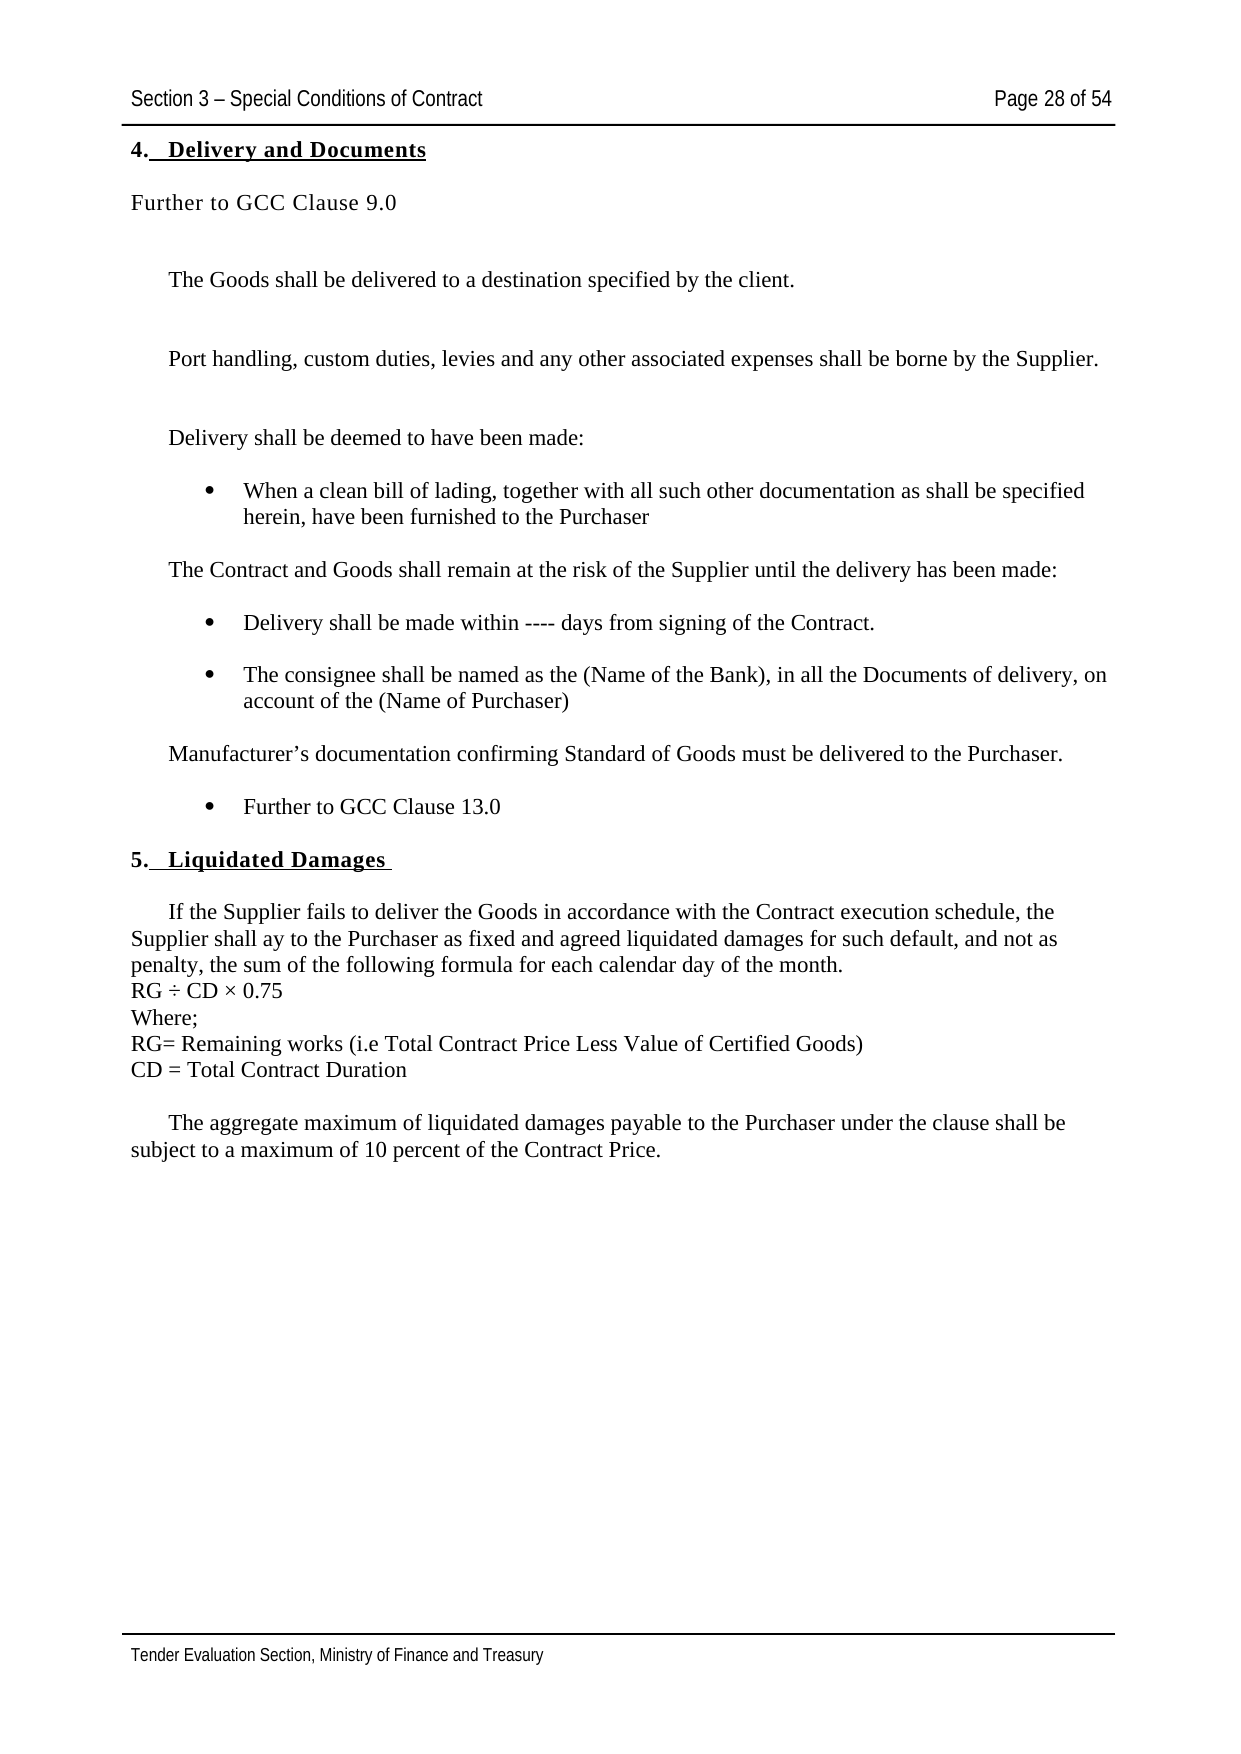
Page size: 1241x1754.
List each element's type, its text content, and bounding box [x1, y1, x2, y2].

list The Contract and Goods shall remain at the risk of the Supplier until the delivery has been made: [131, 556, 1122, 582]
text Further to GCC Clause 9.0 [131, 189, 1122, 216]
list The aggregate maximum of liquidated damages payable to the Purchaser under the clause shall be subject to a maximum of 10 percent of the Contract Price. [131, 1109, 1122, 1162]
text CD = Total Contract Duration [131, 1057, 1122, 1083]
list Delivery shall be made within ---- days from signing of the Contract. [206, 608, 1122, 635]
list Port handling, custom duties, levies and any other associated expenses shall be borne by the Supplier. [131, 345, 1122, 371]
list If the Supplier fails to deliver the Goods in accordance with the Contract execution schedule, the Supplier shall ay to the Purchaser as fixed and agreed liquidated damages for such default, and not as penalty, the sum of the following formula for each calendar day of the month. [131, 898, 1122, 977]
list The Goods shall be delivered to a destination specified by the client. [131, 266, 1122, 292]
list Delivery and Documents [131, 136, 1122, 163]
text Where; [131, 1004, 1122, 1030]
text RG ÷ CD × 0.75 [131, 977, 1122, 1004]
list Manufacturer’s documentation confirming Standard of Goods must be delivered to the Purchaser. [131, 740, 1122, 767]
text RG= Remaining works (i.e Total Contract Price Less Value of Certified Goods) [131, 1030, 1122, 1057]
list Delivery shall be deemed to have been made: [131, 424, 1122, 450]
list When a clean bill of lading, together with all such other documentation as shall be specified herein, have been furnished to the Purchaser [206, 477, 1122, 529]
list Liquidated Damages [131, 846, 1122, 872]
list Further to GCC Clause 13.0 [206, 793, 1122, 819]
list The consignee shall be named as the (Name of the Bank), in all the Documents of delivery, on account of the (Name of Purchaser) [206, 661, 1122, 714]
